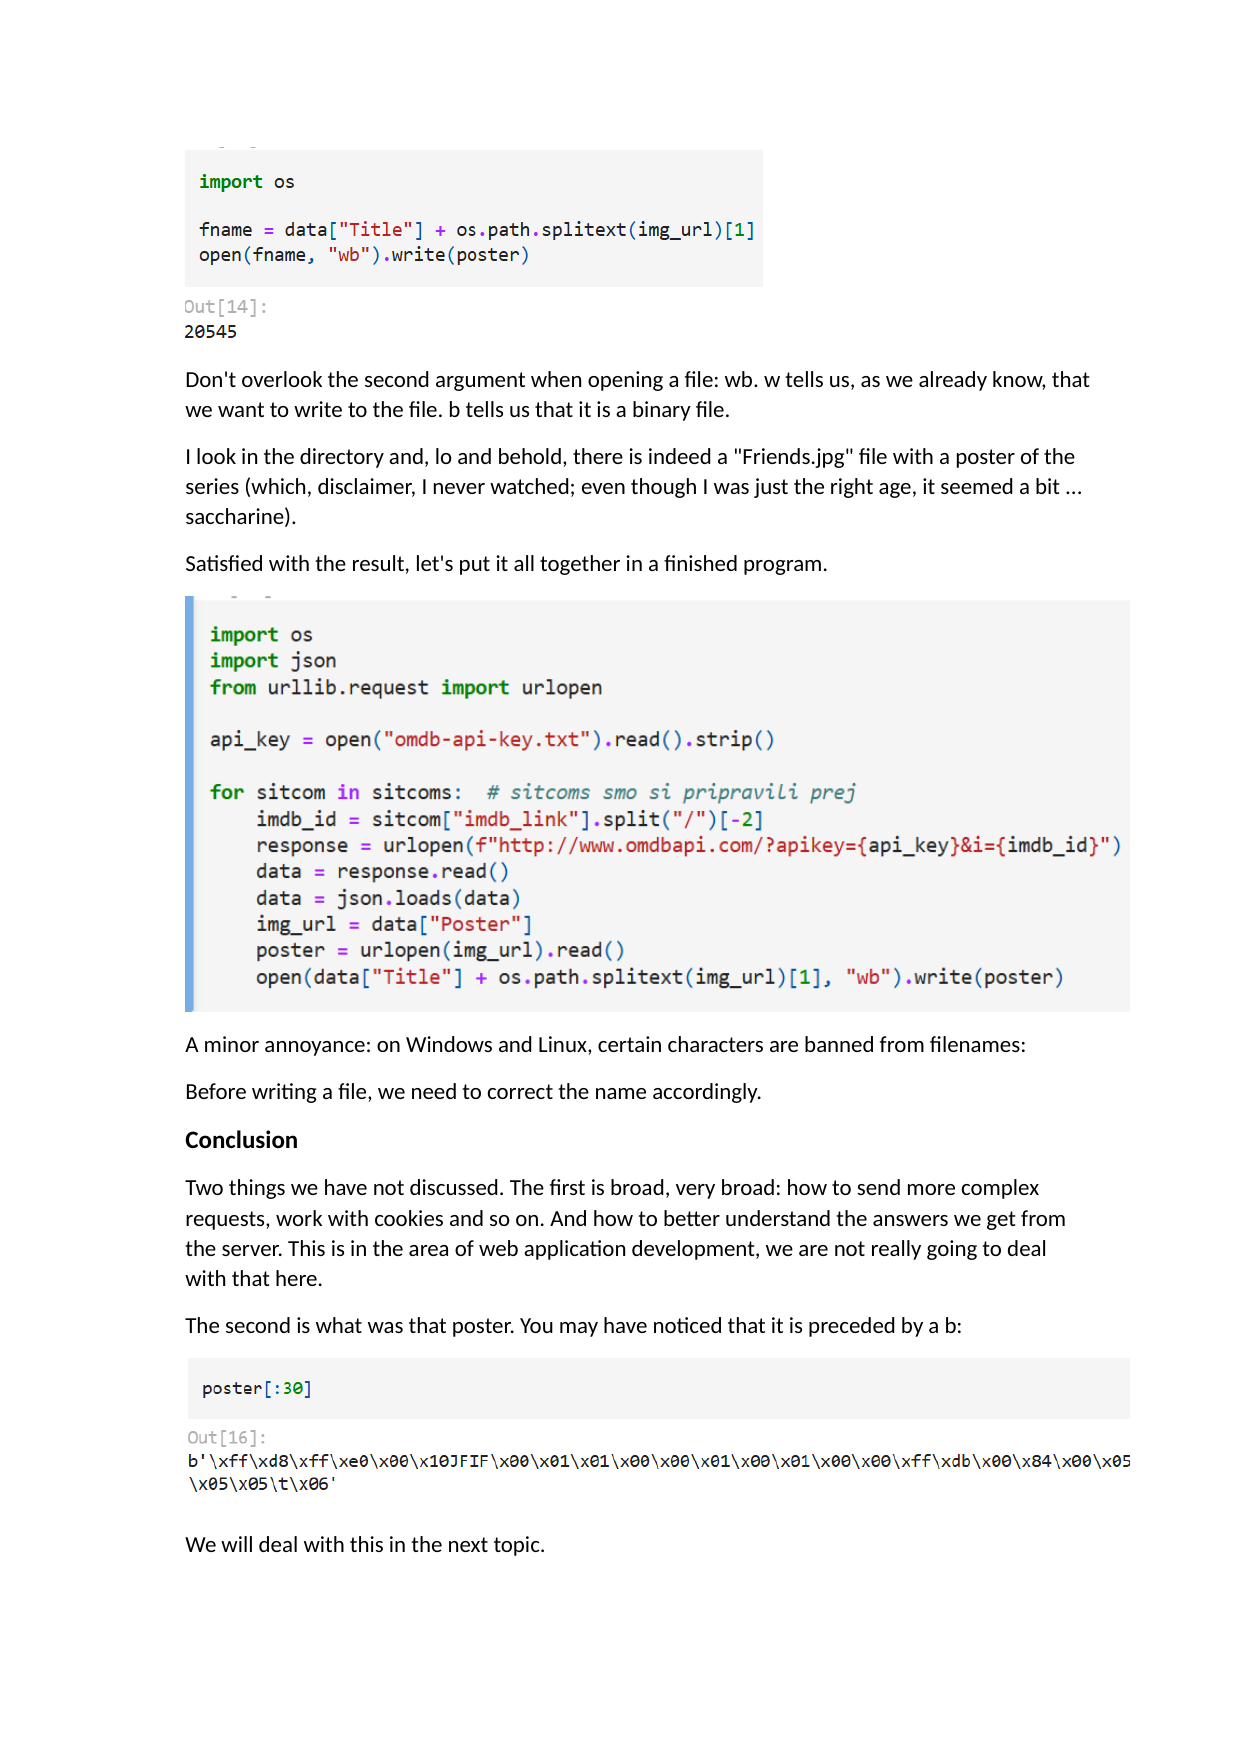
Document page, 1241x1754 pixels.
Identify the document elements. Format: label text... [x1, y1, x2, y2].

picture [185, 147, 763, 346]
text I look in the directory and, lo and behold, there is indeed a "Friends.jpg" file with a poster of the series (which, disclaimer, I never watched; even though I was just the right age, it seemed a bit ... saccharine). [185, 442, 1093, 530]
text A minor annoyance: on Windows and Linux, certain characters are banned from filenames: [185, 1030, 1093, 1058]
text Two things we have not discussed. The first is broad, very broad: how to send more complex requests, work with cookies and so on. And how to better understand the answers we get from the server. This is in the area of web application development, we are not really going to deal with that here. [185, 1173, 1093, 1292]
text Before writing a file, we need to correct the name accordingly. [185, 1077, 1093, 1105]
text Satisfied with the result, let's put it all together in a finished program. [185, 549, 1093, 577]
text We will deal with this in the next topic. [185, 1530, 1093, 1558]
picture [185, 1357, 1130, 1512]
picture [185, 596, 1130, 1012]
text The second is what was that poster. You may have noticed that it is preceded by a b: [185, 1311, 1093, 1339]
text Conclusion [185, 1124, 1093, 1154]
text Don't overlook the second argument when opening a file: wb. w tells us, as we already know, that we want to write to the file. b tells us that it is a binary file. [185, 365, 1093, 423]
